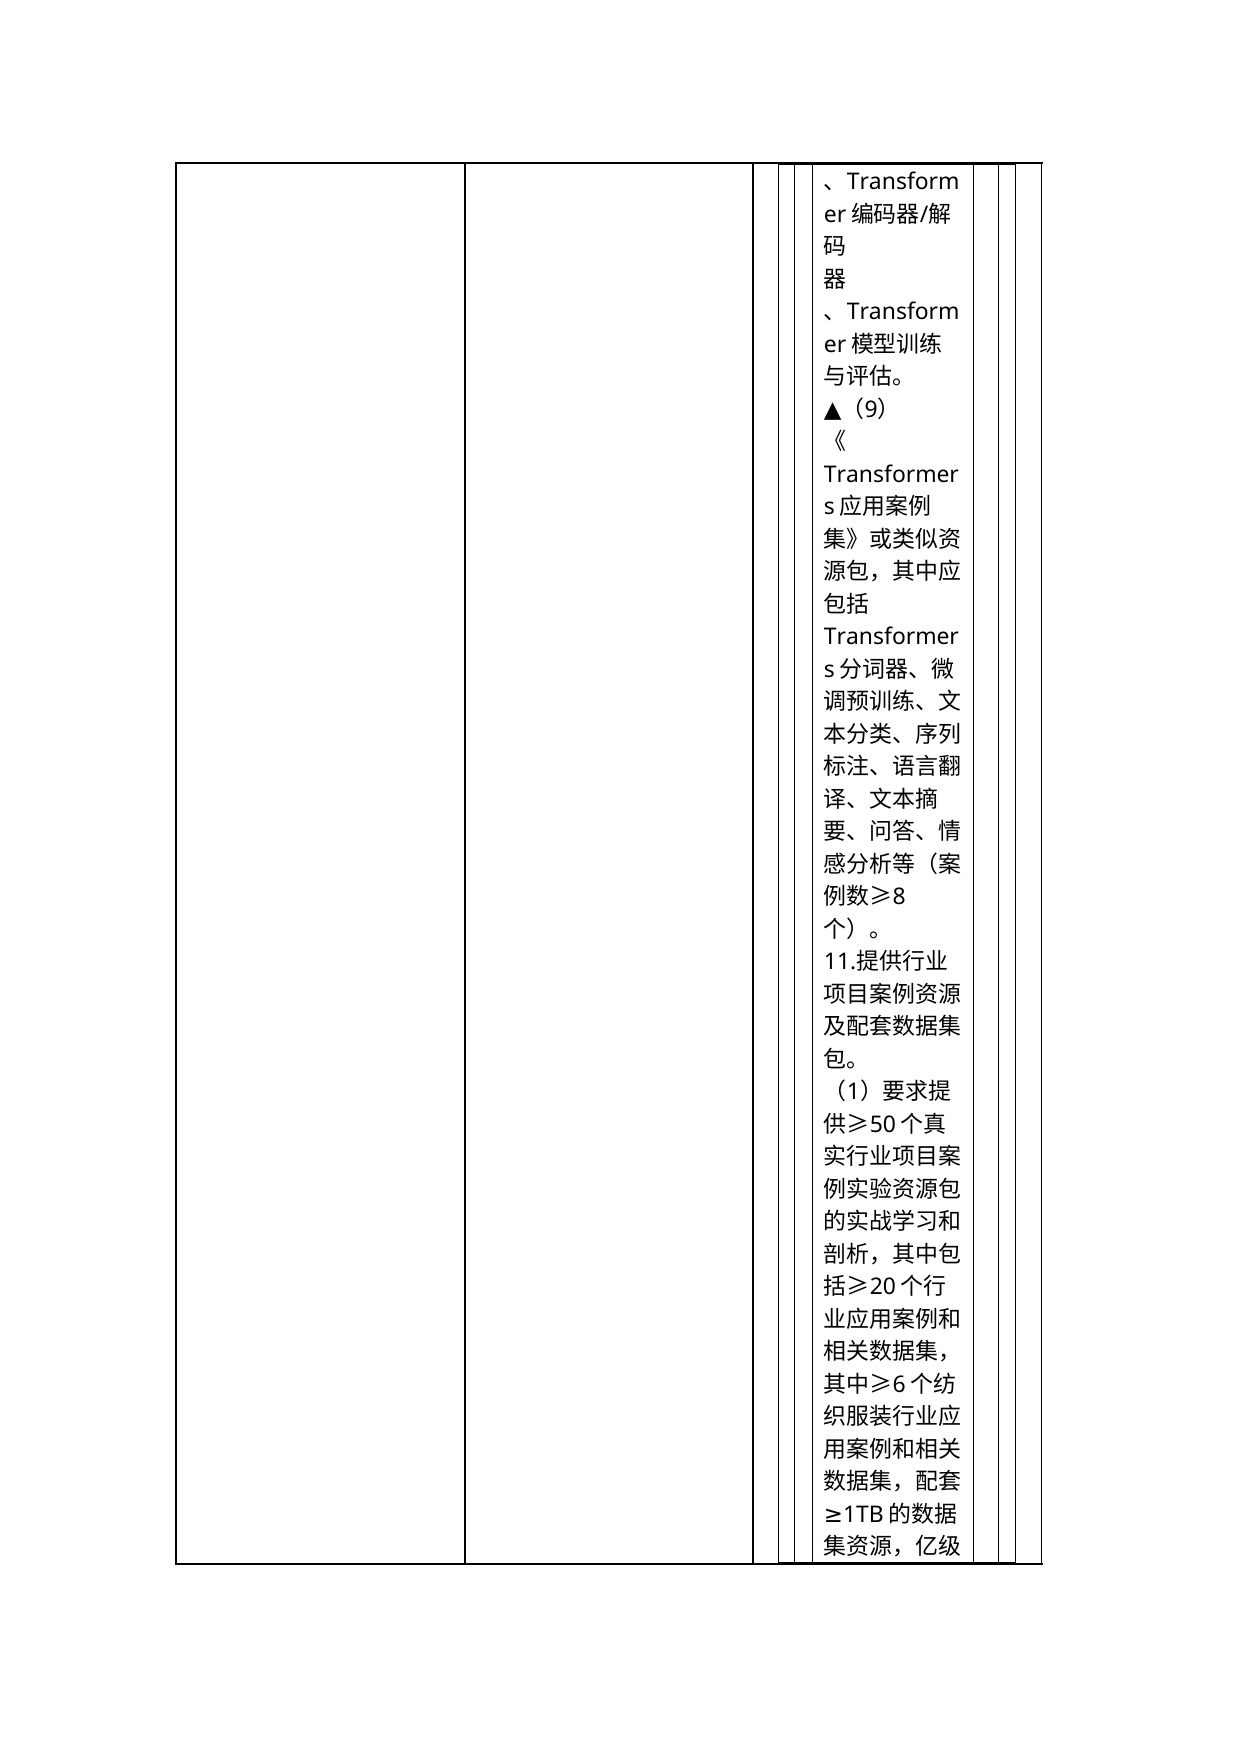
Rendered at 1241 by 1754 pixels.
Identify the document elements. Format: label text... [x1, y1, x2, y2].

table_cell [779, 165, 794, 1562]
table_cell [974, 165, 998, 1562]
table_cell [1016, 164, 1041, 1563]
table_cell [754, 164, 778, 1563]
table_cell 1 [177, 164, 464, 1563]
table_cell [813, 165, 973, 1562]
table_cell [466, 164, 752, 1563]
table_cell [795, 165, 812, 1562]
table_cell [999, 165, 1015, 1562]
